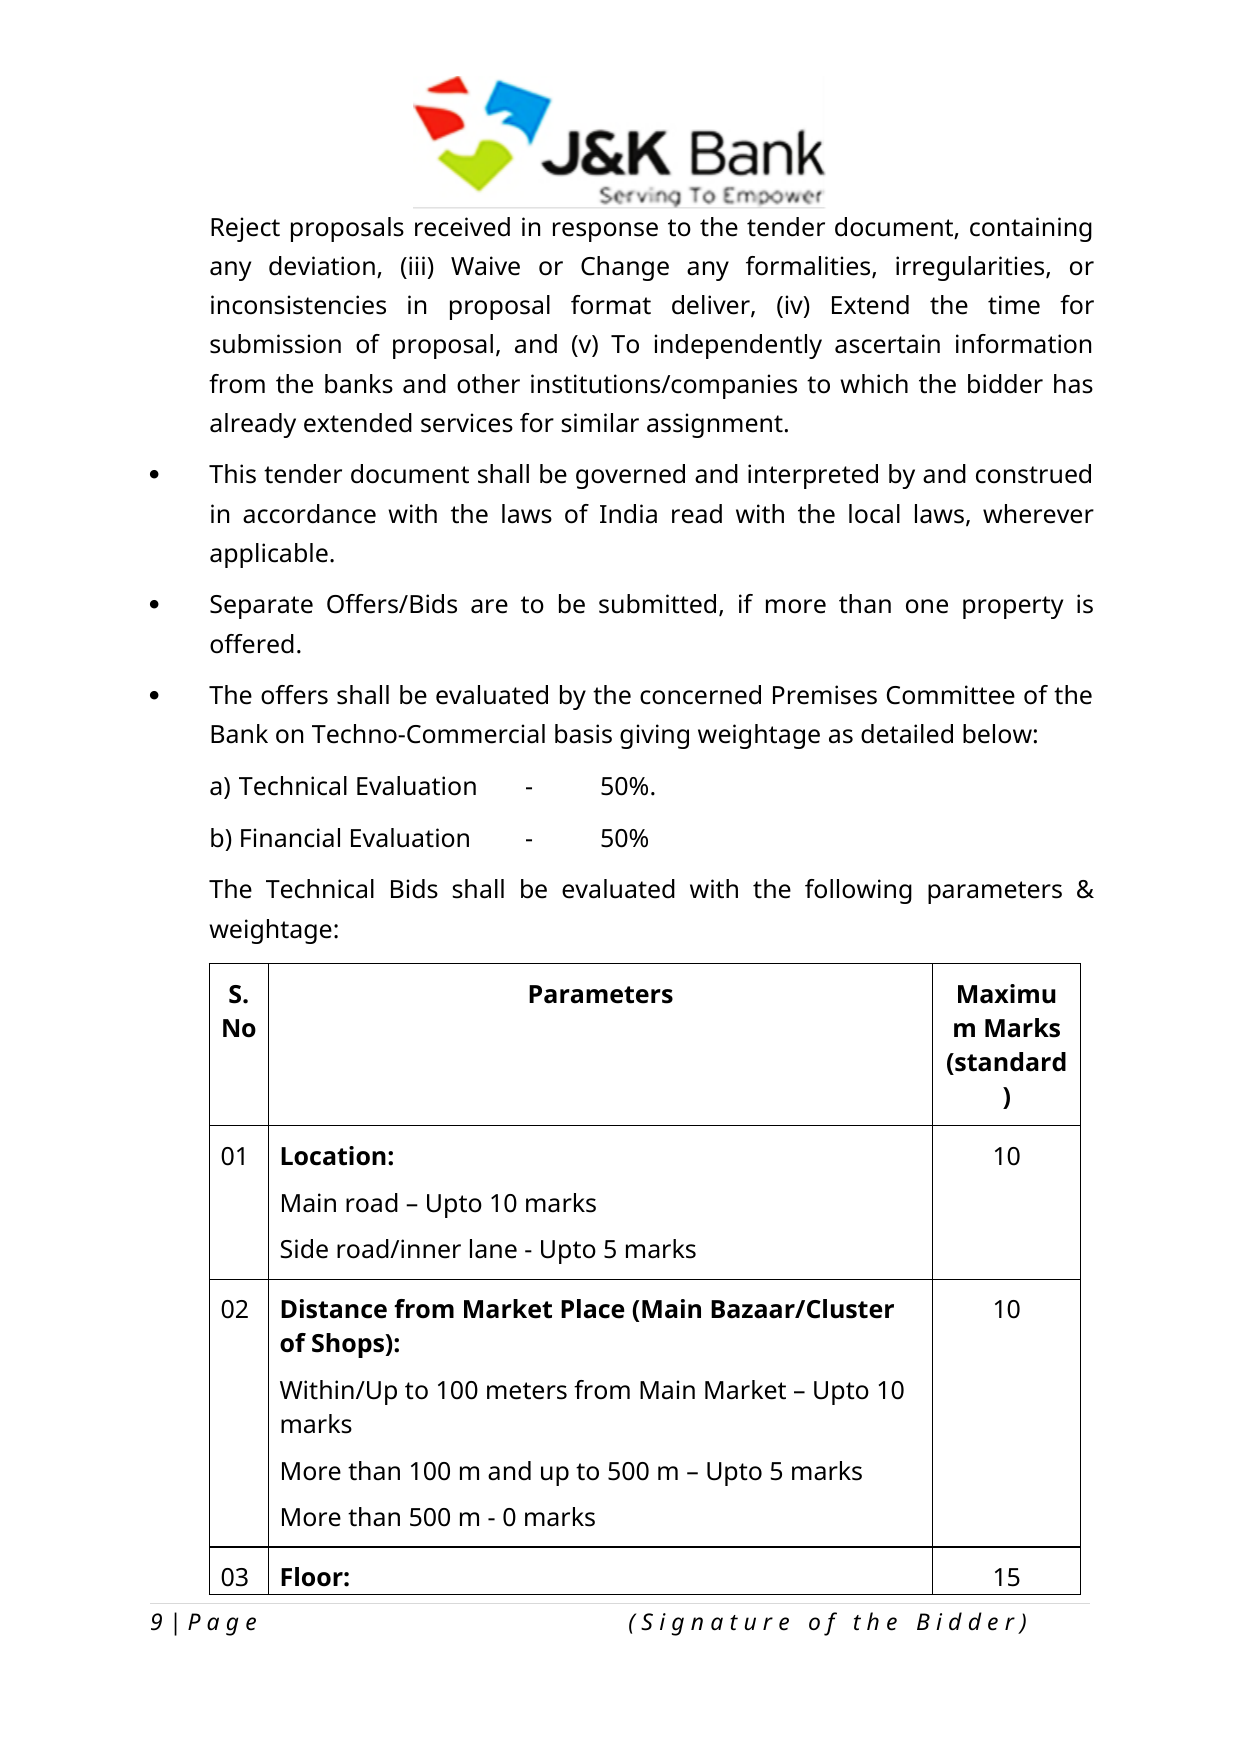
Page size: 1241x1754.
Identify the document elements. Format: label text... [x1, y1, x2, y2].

table_cell 03 [210, 1548, 268, 1594]
table_cell Distance from Market Place (Main Bazaar/Cluster of Shops): Within/Up to 100 meters from Main Market – Upto 10 marks More than 100 m and up to 500 m – Upto 5 marks More than 500 m - 0 marks [269, 1280, 932, 1546]
picture [413, 76, 828, 210]
table_header Maximum Marks (standard) [933, 964, 1080, 1125]
table_header S. No [210, 964, 268, 1125]
table_cell 02 [210, 1280, 268, 1546]
text The Technical Bids shall be evaluated with the following parameters & weightage: [209, 872, 1095, 945]
table_cell 10 [933, 1126, 1080, 1278]
table_header Parameters [269, 964, 932, 1125]
list Technical Evaluation - 50%. [209, 769, 1095, 803]
list The offers shall be evaluated by the concerned Premises Committee of the Bank on Techno-Commercial basis giving weightage as detailed below: [150, 678, 1095, 751]
table_cell 15 [933, 1548, 1080, 1594]
table_cell Location: Main road – Upto 10 marks Side road/inner lane - Upto 5 marks [269, 1126, 932, 1278]
list This tender document shall be governed and interpreted by and construed in accordance with the laws of India read with the local laws, wherever applicable. [150, 457, 1095, 569]
table_cell 01 [210, 1126, 268, 1278]
list Separate Offers/Bids are to be submitted, if more than one property is offered. [150, 587, 1095, 660]
list Financial Evaluation - 50% [209, 820, 1095, 854]
table_cell 10 [933, 1280, 1080, 1546]
